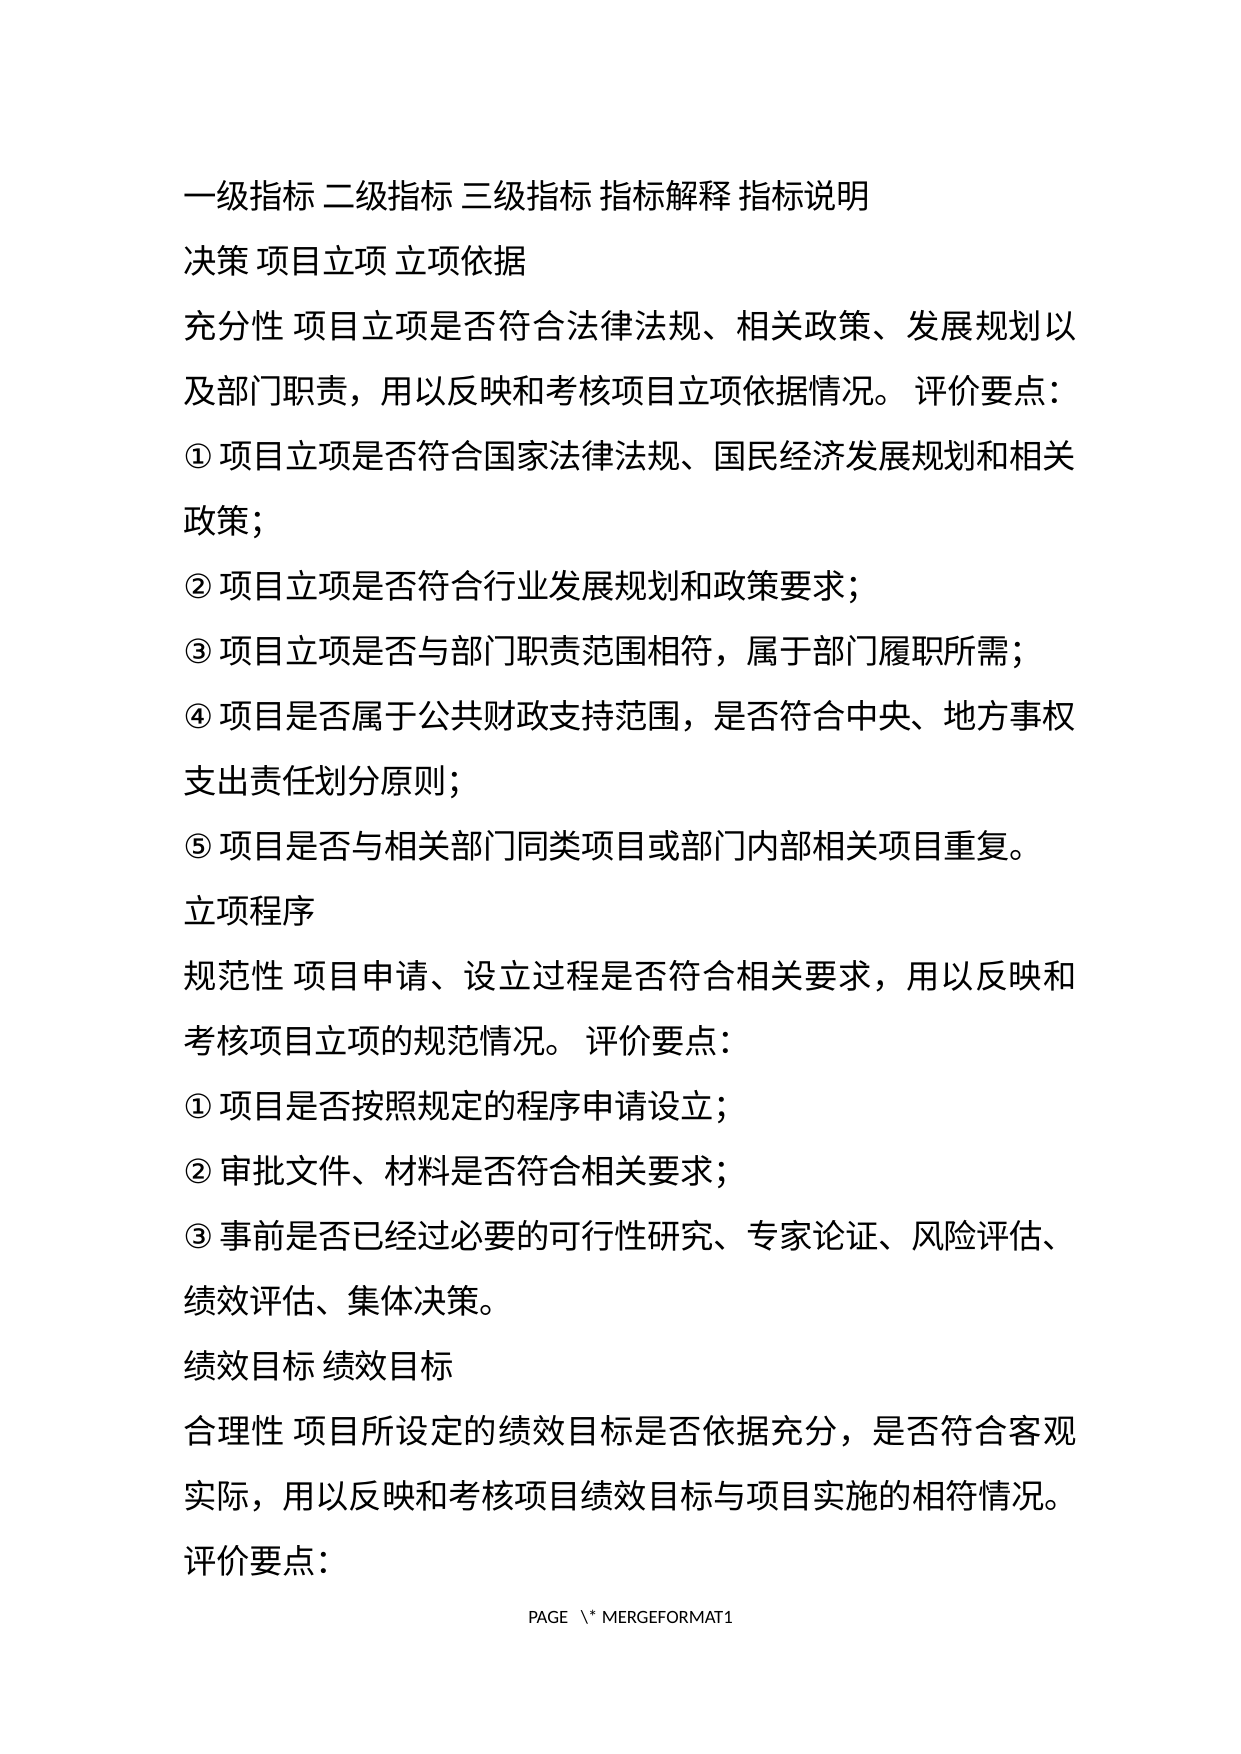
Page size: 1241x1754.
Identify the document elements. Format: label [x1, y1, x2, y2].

text [183, 162, 1078, 1592]
